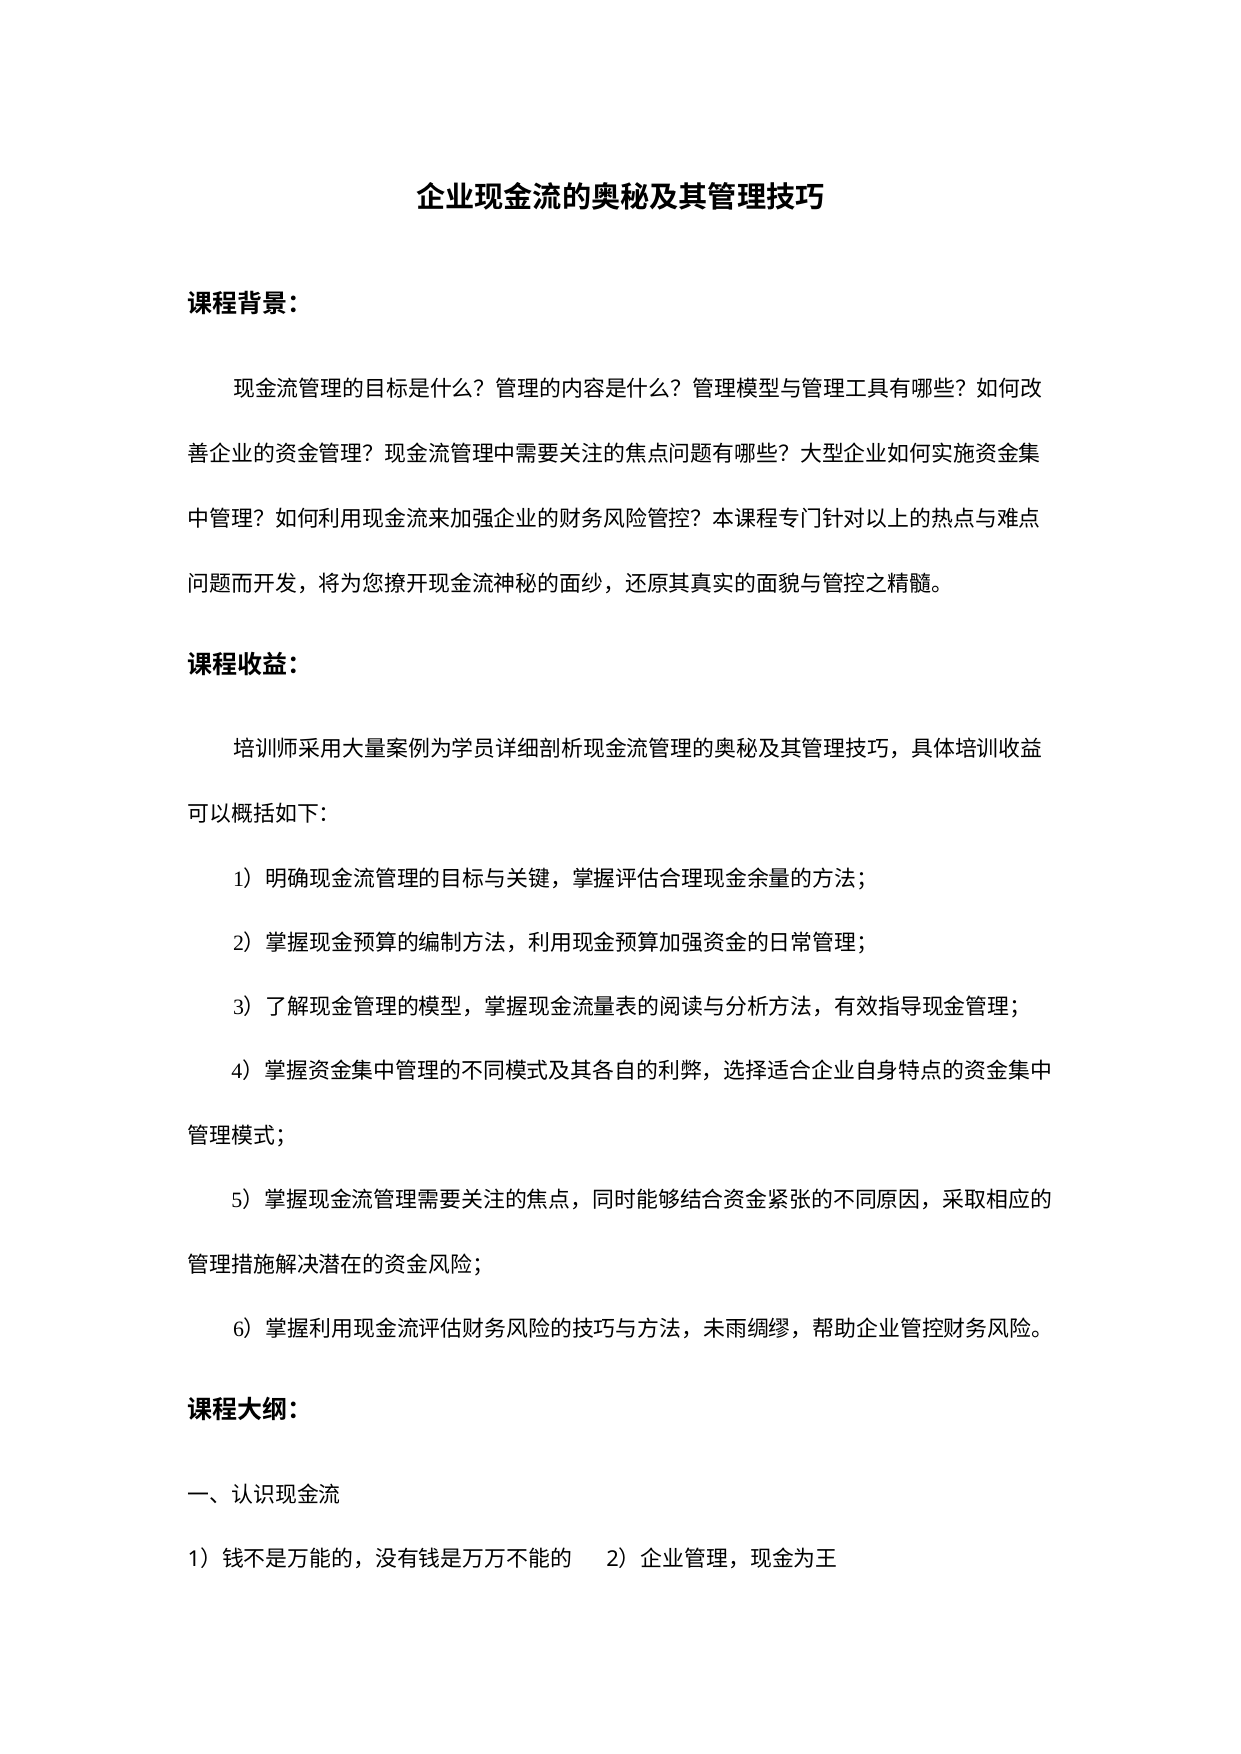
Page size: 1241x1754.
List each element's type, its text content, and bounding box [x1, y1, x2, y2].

text 1）钱不是万能的，没有钱是万万不能的 2）企业管理，现金为王 [187, 1541, 1053, 1573]
text 3）了解现金管理的模型，掌握现金流量表的阅读与分析方法，有效指导现金管理； [233, 988, 1053, 1021]
text 培训师采用大量案例为学员详细剖析现金流管理的奥秘及其管理技巧，具体培训收益可以概括如下： [187, 731, 1053, 828]
text 课程大纲： [187, 1375, 1053, 1440]
text 5）掌握现金流管理需要关注的焦点，同时能够结合资金紧张的不同原因，采取相应的管理措施解决潜在的资金风险； [187, 1182, 1053, 1279]
text 课程背景： [187, 269, 1053, 334]
text 6）掌握利用现金流评估财务风险的技巧与方法，未雨绸缪，帮助企业管控财务风险。 [233, 1311, 1053, 1343]
text 企业现金流的奥秘及其管理技巧 [187, 162, 1053, 227]
text 2）掌握现金预算的编制方法，利用现金预算加强资金的日常管理； [233, 924, 1053, 957]
text 一、认识现金流 [187, 1476, 1053, 1509]
text 4）掌握资金集中管理的不同模式及其各自的利弊，选择适合企业自身特点的资金集中管理模式； [187, 1053, 1053, 1150]
text 1）明确现金流管理的目标与关键，掌握评估合理现金余量的方法； [233, 860, 1053, 893]
text 课程收益： [187, 630, 1053, 695]
text 现金流管理的目标是什么？管理的内容是什么？管理模型与管理工具有哪些？如何改善企业的资金管理？现金流管理中需要关注的焦点问题有哪些？大型企业如何实施资金集中管理？如何利用现金流来加强企业的财务风险管控？本课程专门针对以上的热点与难点问题而开发，将为您撩开现金流神秘的面纱，还原其真实的面貌与管控之精髓。 [187, 371, 1053, 598]
